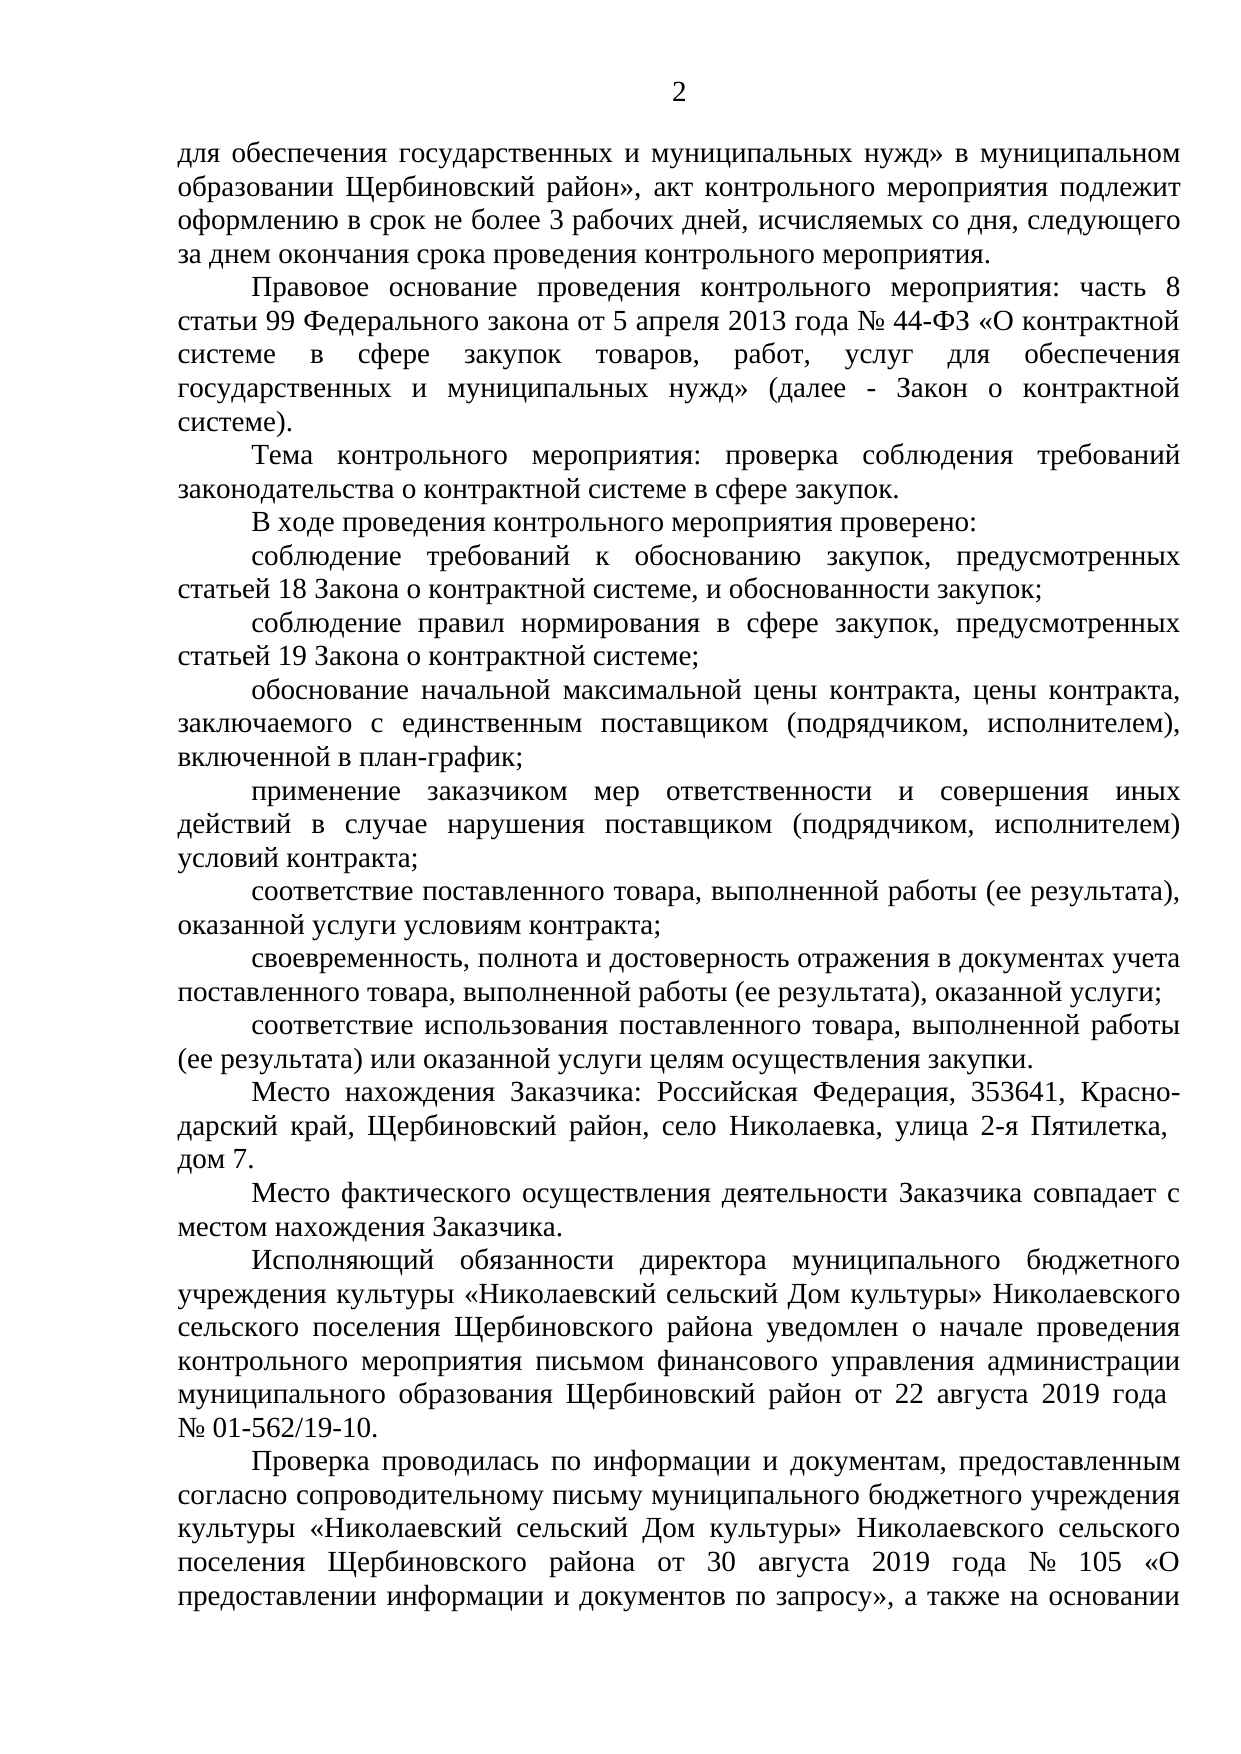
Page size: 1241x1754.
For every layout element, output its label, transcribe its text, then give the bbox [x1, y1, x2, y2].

text Правовое основание проведения контрольного мероприятия: часть 8 статьи 99 Федерального закона от 5 апреля 2013 года № 44-ФЗ «О контрактной системе в сфере закупок товаров, работ, услуг для обеспечения государственных и муниципальных нужд» (далее - Закон о контрактной системе). [177, 269, 1181, 437]
text применение заказчиком мер ответственности и совершения иных действий в случае нарушения поставщиком (подрядчиком, исполнителем) условий контракта; [177, 773, 1181, 873]
text В ходе проведения контрольного мероприятия проверено: [177, 504, 1181, 538]
text Исполняющий обязанности директора муниципального бюджетного учреждения культуры «Николаевский сельский Дом культуры» Николаевского сельского поселения Щербиновского района уведомлен о начале проведения контрольного мероприятия письмом финансового управления администрации муниципального образования Щербиновский район от 22 августа 2019 года № 01-562/19-10. [177, 1242, 1181, 1443]
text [177, 1443, 1181, 1611]
text соответствие использования поставленного товара, выполненной работы (ее результата) или оказанной услуги целям осуществления закупки. [177, 1007, 1181, 1074]
text соблюдение требований к обоснованию закупок, предусмотренных статьей 18 Закона о контрактной системе, и обоснованности закупок; [177, 538, 1181, 605]
text соответствие поставленного товара, выполненной работы (ее результата), оказанной услуги условиям контракта; [177, 873, 1181, 940]
text Место нахождения Заказчика: Российская Федерация, 353641, Красно-дарский край, Щербиновский район, село Николаевка, улица 2-я Пятилетка, дом 7. [177, 1074, 1181, 1175]
text своевременность, полнота и достоверность отражения в документах учета поставленного товара, выполненной работы (ее результата), оказанной услуги; [177, 940, 1181, 1007]
text обоснование начальной максимальной цены контракта, цены контракта, заключаемого с единственным поставщиком (подрядчиком, исполнителем), включенной в план-график; [177, 672, 1181, 773]
text соблюдение правил нормирования в сфере закупок, предусмотренных статьей 19 Закона о контрактной системе; [177, 605, 1181, 672]
text Место фактического осуществления деятельности Заказчика совпадает с местом нахождения Заказчика. [177, 1175, 1181, 1242]
text Тема контрольного мероприятия: проверка соблюдения требований законодательства о контрактной системе в сфере закупок. [177, 437, 1181, 504]
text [177, 135, 1181, 269]
